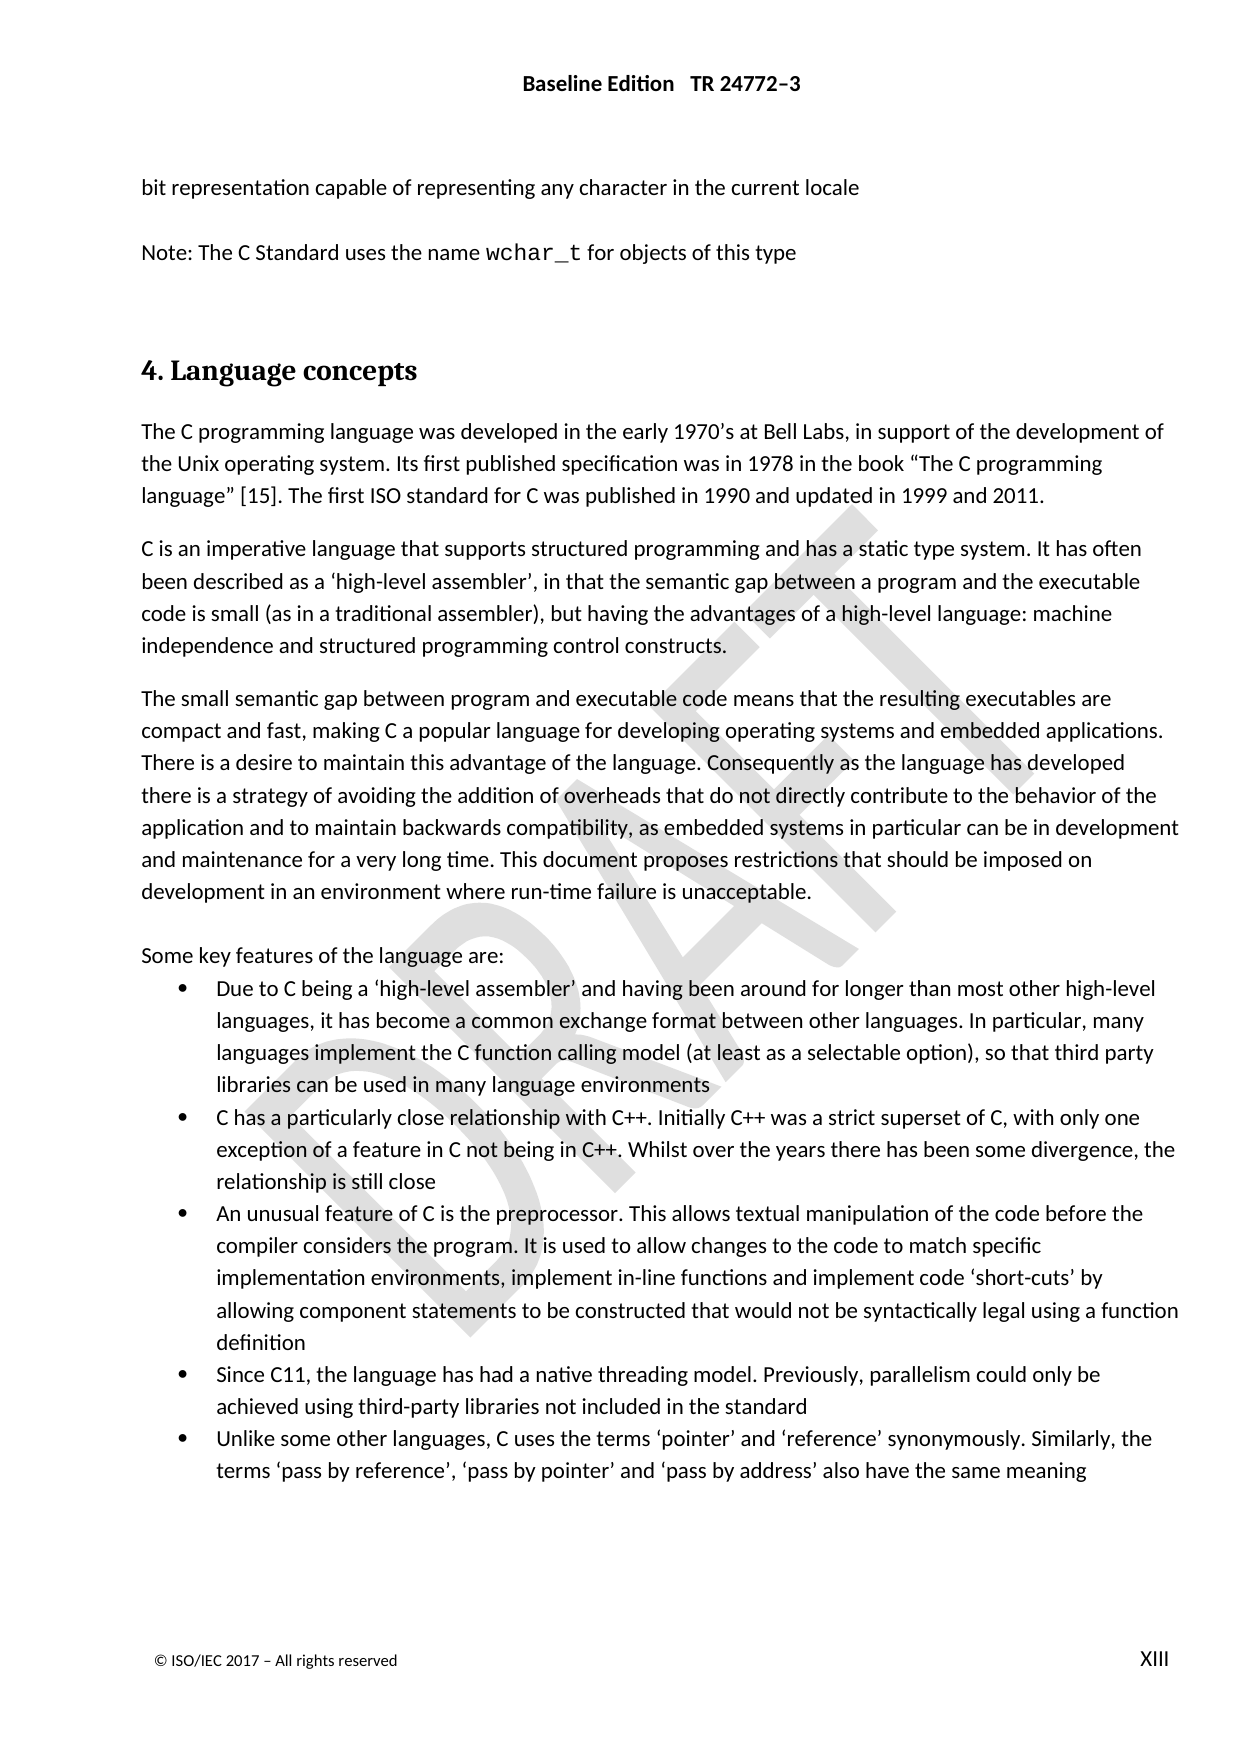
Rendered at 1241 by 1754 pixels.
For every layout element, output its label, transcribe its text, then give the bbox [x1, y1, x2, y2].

list An unusual feature of C is the preprocessor. This allows textual manipulation of the code before the compiler considers the program. It is used to allow changes to the code to match specific implementation environments, implement in-line functions and implement code ‘short-cuts’ by allowing component statements to be constructed that would not be syntactically legal using a function definition [178, 1199, 1182, 1356]
list Unlike some other languages, C uses the terms ‘pointer’ and ‘reference’ synonymously. Similarly, the terms ‘pass by reference’, ‘pass by pointer’ and ‘pass by address’ also have the same meaning [178, 1424, 1182, 1485]
text Some key features of the language are: [141, 942, 1182, 970]
text The small semantic gap between program and executable code means that the resulting executables are compact and fast, making C a popular language for developing operating systems and embedded applications. There is a desire to maintain this advantage of the language. Consequently as the language has developed there is a strategy of avoiding the addition of overheads that do not directly contribute to the behavior of the application and to maintain backwards compatibility, as embedded systems in particular can be in development and maintenance for a very long time. This document proposes restrictions that should be imposed on development in an environment where run-time failure is unacceptable. [141, 684, 1182, 905]
text Note: The C Standard uses the name wchar_t for objects of this type [141, 238, 1182, 267]
list Since C11, the language has had a native threading model. Previously, parallelism could only be achieved using third-party libraries not included in the standard [178, 1360, 1182, 1420]
text The C programming language was developed in the early 1970’s at Bell Labs, in support of the development of the Unix operating system. Its first published specification was in 1978 in the book “The C programming language” [15]. The first ISO standard for C was published in 1990 and updated in 1999 and 2011. [141, 417, 1182, 509]
subtitle 4. Language concepts [141, 354, 1182, 387]
text C is an imperative language that supports structured programming and has a static type system. It has often been described as a ‘high-level assembler’, in that the semantic gap between a program and the executable code is small (as in a traditional assembler), but having the advantages of a high-level language: machine independence and structured programming control constructs. [141, 534, 1182, 659]
list C has a particularly close relationship with C++. Initially C++ was a strict superset of C, with only one exception of a feature in C not being in C++. Whilst over the years there has been some divergence, the relationship is still close [178, 1103, 1182, 1195]
list Due to C being a ‘high-level assembler’ and having been around for longer than most other high-level languages, it has become a common exchange format between other languages. In particular, many languages implement the C function calling model (at least as a selectable option), so that third party libraries can be used in many language environments [178, 974, 1182, 1098]
text bit representation capable of representing any character in the current locale [141, 173, 1182, 202]
